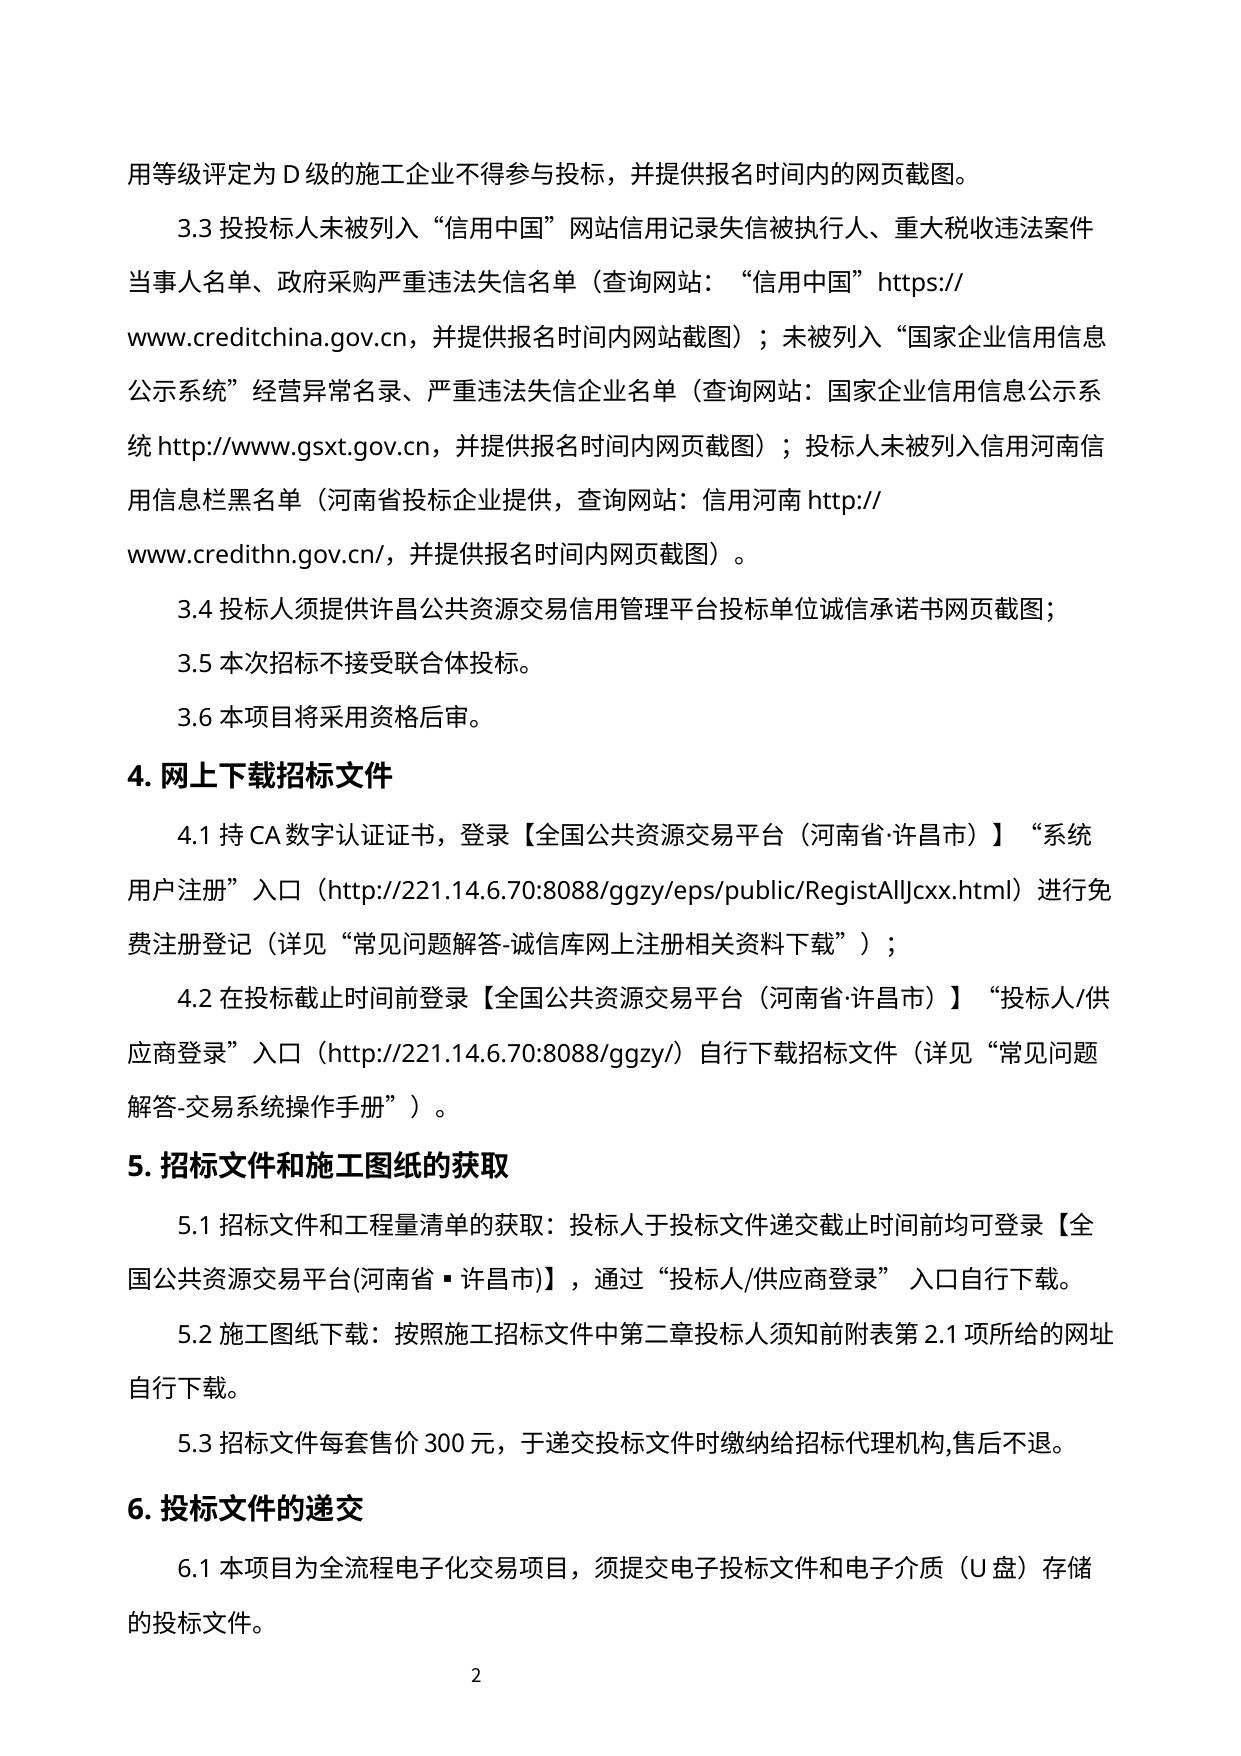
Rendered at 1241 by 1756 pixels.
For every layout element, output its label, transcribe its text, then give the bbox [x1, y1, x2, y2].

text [127, 154, 1115, 190]
text 3.6 本项目将采用资格后审。 [127, 698, 1115, 734]
text 5.2 施工图纸下载：按照施工招标文件中第二章投标人须知前附表第2.1项所给的网址自行下载。 [127, 1314, 1115, 1405]
text 5.1 招标文件和工程量清单的获取：投标人于投标文件递交截止时间前均可登录【全国公共资源交易平台(河南省▪许昌市)】，通过“投标人/供应商登录” 入口自行下载。 [127, 1206, 1115, 1296]
text 4. 网上下载招标文件 [127, 752, 1115, 795]
text 3.4 投标人须提供许昌公共资源交易信用管理平台投标单位诚信承诺书网页截图； [127, 589, 1115, 625]
text 5.3 招标文件每套售价300元，于递交投标文件时缴纳给招标代理机构,售后不退。 [127, 1423, 1115, 1459]
text 4.2 在投标截止时间前登录【全国公共资源交易平台（河南省·许昌市）】“投标人/供应商登录”入口（http://221.14.6.70:8088/ggzy/）自行下载招标文件（详见“常见问题解答-交易系统操作手册”）。 [127, 979, 1115, 1124]
text 3.3 投投标人未被列入“信用中国”网站信用记录失信被执行人、重大税收违法案件当事人名单、政府采购严重违法失信名单（查询网站：“信用中国”https://www.creditchina.gov.cn，并提供报名时间内网站截图）；未被列入“国家企业信用信息公示系统”经营异常名录、严重违法失信企业名单（查询网站：国家企业信用信息公示系统http://www.gsxt.gov.cn，并提供报名时间内网页截图）；投标人未被列入信用河南信用信息栏黑名单（河南省投标企业提供，查询网站：信用河南http://www.credithn.gov.cn/，并提供报名时间内网页截图）。 [127, 208, 1115, 571]
text 6. 投标文件的递交 [127, 1485, 1081, 1528]
text 3.5 本次招标不接受联合体投标。 [127, 643, 1115, 680]
text 5. 招标文件和施工图纸的获取 [127, 1142, 1115, 1184]
text 6.1 本项目为全流程电子化交易项目，须提交电子投标文件和电子介质（U盘）存储的投标文件。 [127, 1549, 1115, 1639]
text 4.1 持CA数字认证证书，登录【全国公共资源交易平台（河南省·许昌市）】“系统用户注册”入口（http://221.14.6.70:8088/ggzy/eps/public/RegistAllJcxx.html）进行免费注册登记（详见“常见问题解答-诚信库网上注册相关资料下载”）； [127, 816, 1115, 961]
